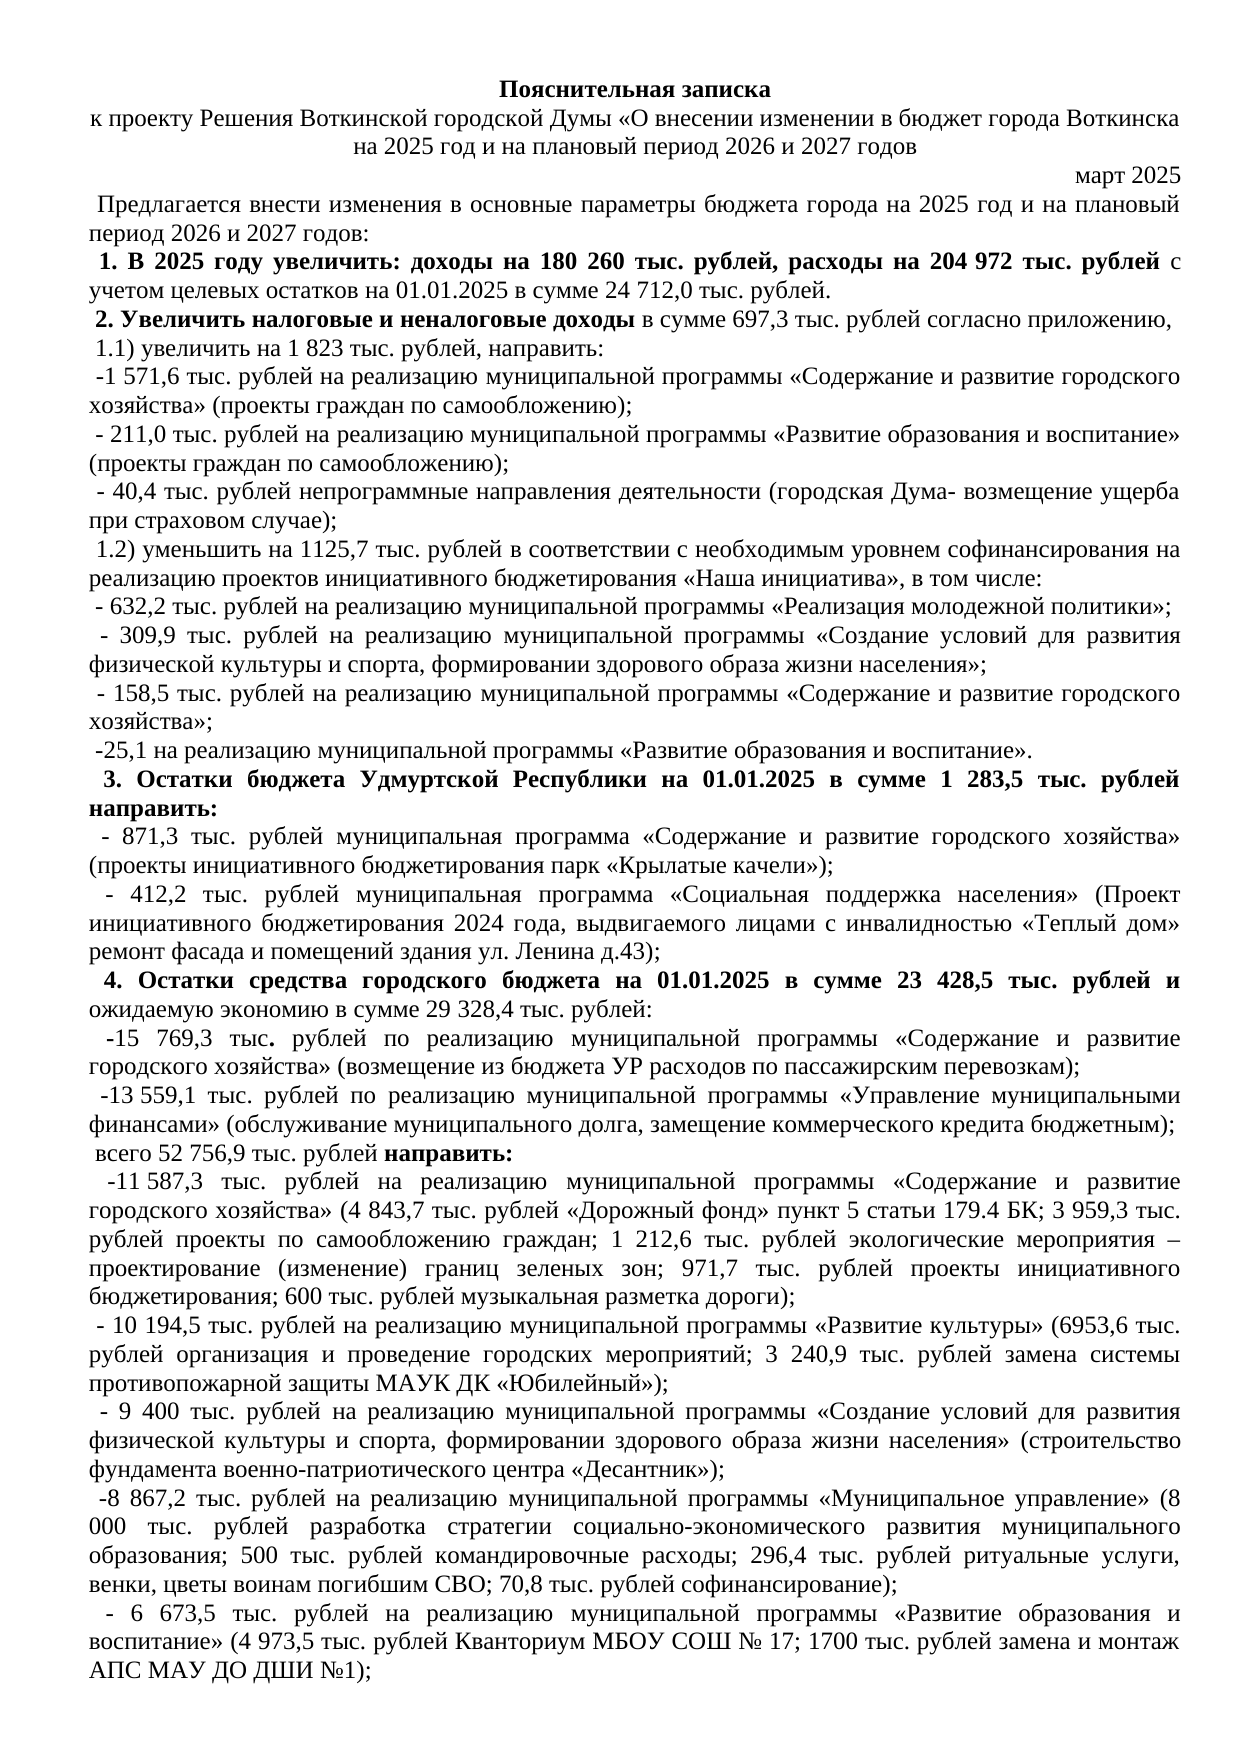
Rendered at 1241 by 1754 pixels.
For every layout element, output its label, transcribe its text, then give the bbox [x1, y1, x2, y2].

text 3. Остатки бюджета Удмуртской Республики на 01.01.2025 в сумме 1 283,5 тыс. рублей направить: [89, 764, 1181, 821]
text 1.2) уменьшить на 1125,7 тыс. рублей в соответствии с необходимым уровнем софинансирования на реализацию проектов инициативного бюджетирования «Наша инициатива», в том числе: [89, 534, 1181, 591]
text Предлагается внести изменения в основные параметры бюджета города на 2025 год и на плановый период 2026 и 2027 годов: [89, 189, 1181, 246]
text -1 571,6 тыс. рублей на реализацию муниципальной программы «Содержание и развитие городского хозяйства» (проекты граждан по самообложению); [89, 361, 1181, 419]
text - 632,2 тыс. рублей на реализацию муниципальной программы «Реализация молодежной политики»; [89, 591, 1181, 620]
text 4. Остатки средства городского бюджета на 01.01.2025 в сумме 23 428,5 тыс. рублей и ожидаемую экономию в сумме 29 328,4 тыс. рублей: [89, 965, 1181, 1023]
text 1.1) увеличить на 1 823 тыс. рублей, направить: [89, 333, 1181, 361]
text к проекту Решения Воткинской городской Думы «О внесении изменении в бюджет города Воткинска на 2025 год и на плановый период 2026 и 2027 годов [89, 103, 1181, 160]
text - 40,4 тыс. рублей непрограммные направления деятельности (городская Дума- возмещение ущерба при страховом случае); [89, 476, 1181, 534]
text -13 559,1 тыс. рублей по реализацию муниципальной программы «Управление муниципальными финансами» (обслуживание муниципального долга, замещение коммерческого кредита бюджетным); [89, 1080, 1181, 1138]
text - 158,5 тыс. рублей на реализацию муниципальной программы «Содержание и развитие городского хозяйства»; [89, 678, 1181, 735]
text - 211,0 тыс. рублей на реализацию муниципальной программы «Развитие образования и воспитание» (проекты граждан по самообложению); [89, 419, 1181, 476]
text - 6 673,5 тыс. рублей на реализацию муниципальной программы «Развитие образования и воспитание» (4 973,5 тыс. рублей Кванториум МБОУ СОШ № 17; 1700 тыс. рублей замена и монтаж АПС МАУ ДО ДШИ №1); [89, 1598, 1181, 1684]
text - 309,9 тыс. рублей на реализацию муниципальной программы «Создание условий для развития физической культуры и спорта, формировании здорового образа жизни населения»; [89, 620, 1181, 678]
text 2. Увеличить налоговые и неналоговые доходы в сумме 697,3 тыс. рублей согласно приложению, [89, 304, 1181, 333]
text -11 587,3 тыс. рублей на реализацию муниципальной программы «Содержание и развитие городского хозяйства» (4 843,7 тыс. рублей «Дорожный фонд» пункт 5 статьи 179.4 БК; 3 959,3 тыс. рублей проекты по самообложению граждан; 1 212,6 тыс. рублей экологические мероприятия – проектирование (изменение) границ зеленых зон; 971,7 тыс. рублей проекты инициативного бюджетирования; 600 тыс. рублей музыкальная разметка дороги); [89, 1166, 1181, 1310]
text -8 867,2 тыс. рублей на реализацию муниципальной программы «Муниципальное управление» (8 000 тыс. рублей разработка стратегии социально-экономического развития муниципального образования; 500 тыс. рублей командировочные расходы; 296,4 тыс. рублей ритуальные услуги, венки, цветы воинам погибшим СВО; 70,8 тыс. рублей софинансирование); [89, 1483, 1181, 1598]
text - 412,2 тыс. рублей муниципальная программа «Социальная поддержка населения» (Проект инициативного бюджетирования 2024 года, выдвигаемого лицами с инвалидностью «Теплый дом» ремонт фасада и помещений здания ул. Ленина д.43); [89, 879, 1181, 965]
text 1. В 2025 году увеличить: доходы на 180 260 тыс. рублей, расходы на 204 972 тыс. рублей с учетом целевых остатков на 01.01.2025 в сумме 24 712,0 тыс. рублей. [89, 246, 1181, 304]
text - 871,3 тыс. рублей муниципальная программа «Содержание и развитие городского хозяйства» (проекты инициативного бюджетирования парк «Крылатые качели»); [89, 821, 1181, 879]
text всего 52 756,9 тыс. рублей направить: [89, 1138, 1181, 1166]
text -15 769,3 тыс. рублей по реализацию муниципальной программы «Содержание и развитие городского хозяйства» (возмещение из бюджета УР расходов по пассажирским перевозкам); [89, 1023, 1181, 1080]
text -25,1 на реализацию муниципальной программы «Развитие образования и воспитание». [89, 735, 1181, 764]
text - 9 400 тыс. рублей на реализацию муниципальной программы «Создание условий для развития физической культуры и спорта, формировании здорового образа жизни населения» (строительство фундамента военно-патриотического центра «Десантник»); [89, 1396, 1181, 1483]
text март 2025 [89, 160, 1181, 189]
text Пояснительная записка [89, 74, 1181, 103]
text - 10 194,5 тыс. рублей на реализацию муниципальной программы «Развитие культуры» (6953,6 тыс. рублей организация и проведение городских мероприятий; 3 240,9 тыс. рублей замена системы противопожарной защиты МАУК ДК «Юбилейный»); [89, 1310, 1181, 1396]
